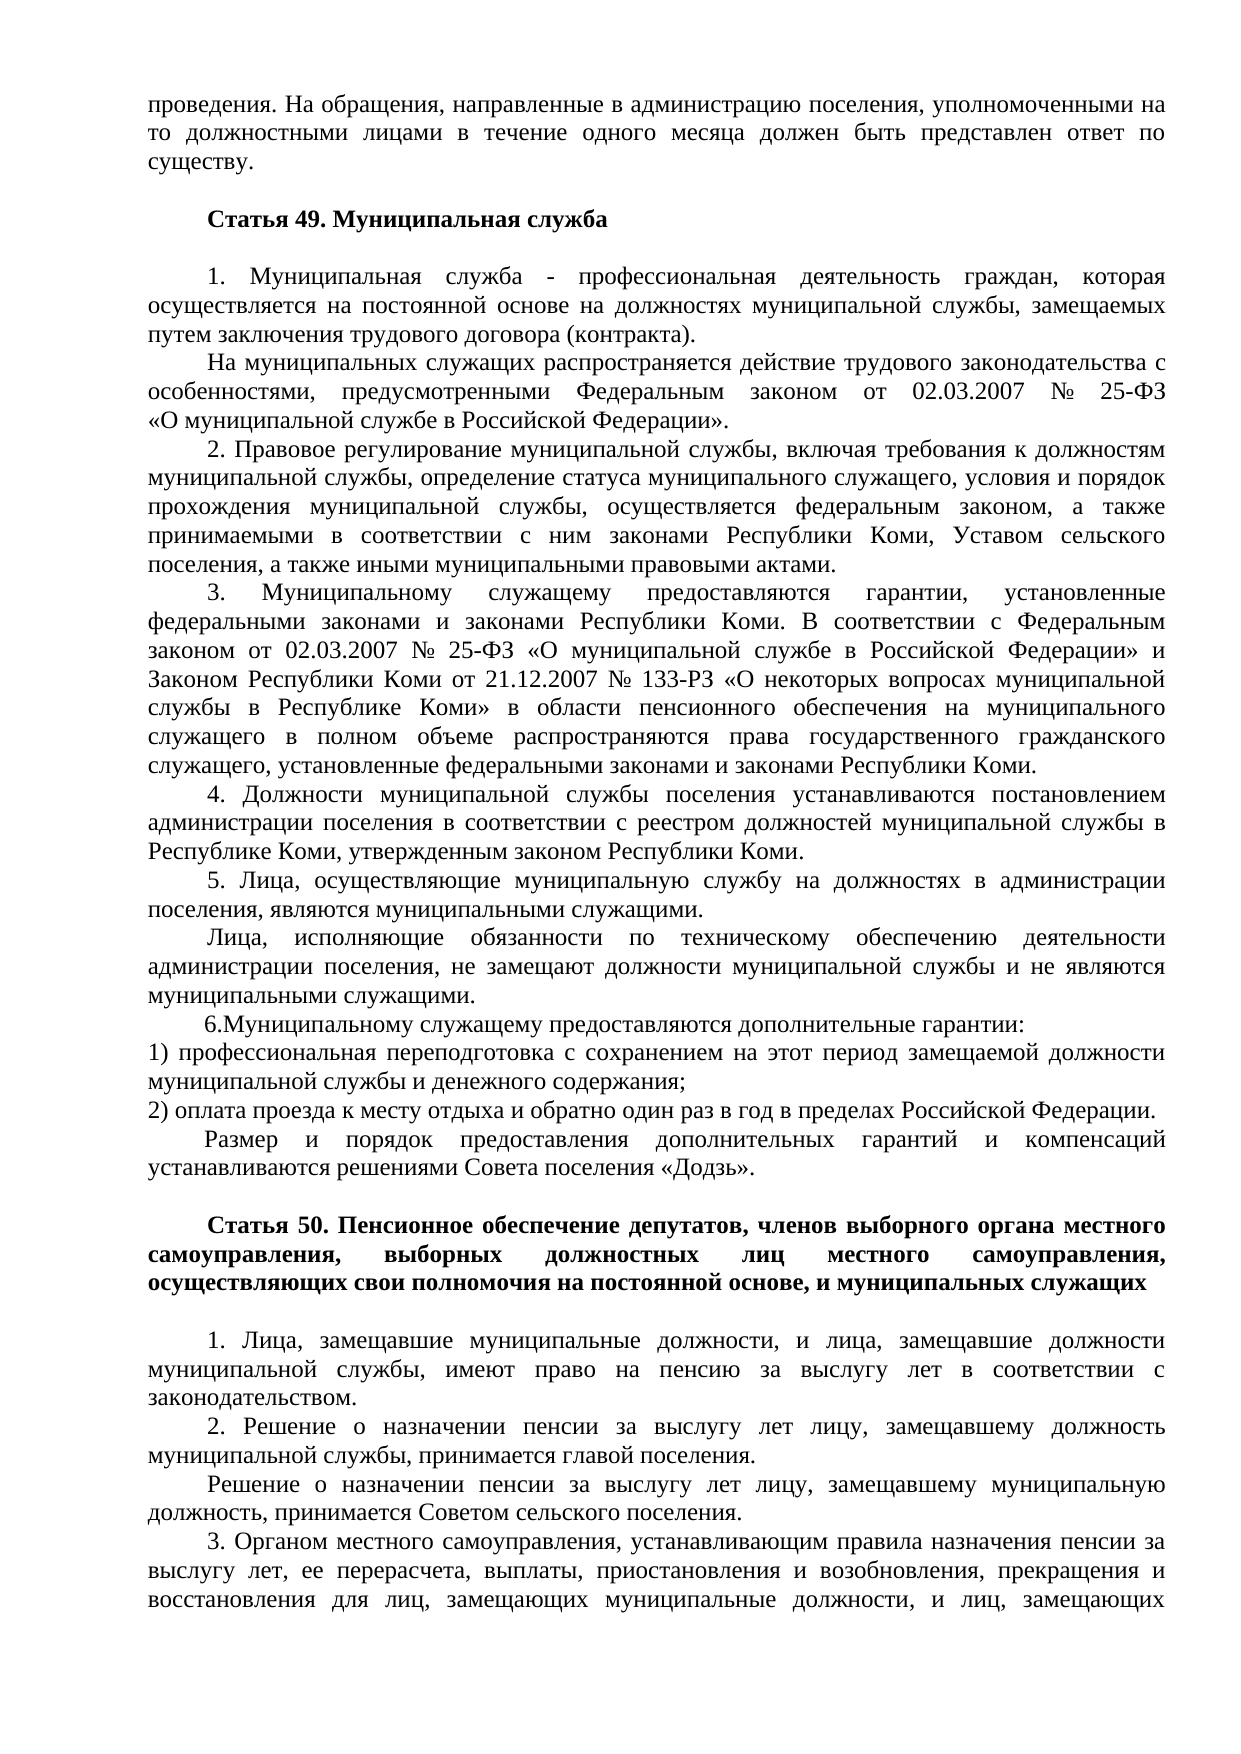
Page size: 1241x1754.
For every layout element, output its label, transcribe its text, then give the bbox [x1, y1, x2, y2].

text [148, 89, 1166, 175]
text 2. Решение о назначении пенсии за выслугу лет лицу, замещавшему должность муниципальной службы, принимается главой поселения. [148, 1411, 1166, 1469]
text 2. Правовое регулирование муниципальной службы, включая требования к должностям муниципальной службы, определение статуса муниципального служащего, условия и порядок прохождения муниципальной службы, осуществляется федеральным законом, а также принимаемыми в соответствии с ним законами Республики Коми, Уставом сельского поселения, а также иными муниципальными правовыми актами. [148, 434, 1166, 577]
text 5. Лица, осуществляющие муниципальную службу на должностях в администрации поселения, являются муниципальными служащими. [148, 865, 1166, 922]
text 1. Лица, замещавшие муниципальные должности, и лица, замещавшие должности муниципальной службы, имеют право на пенсию за выслугу лет в соответствии с законодательством. [148, 1325, 1166, 1411]
text Лица, исполняющие обязанности по техническому обеспечению деятельности администрации поселения, не замещают должности муниципальной службы и не являются муниципальными служащими. [148, 922, 1166, 1009]
text 3. Муниципальному служащему предоставляются гарантии, установленные федеральными законами и законами Республики Коми. В соответствии с Федеральным законом от 02.03.2007 № 25-ФЗ «О муниципальной службе в Российской Федерации» и Законом Республики Коми от 21.12.2007 № 133-РЗ «О некоторых вопросах муниципальной службы в Республике Коми» в области пенсионного обеспечения на муниципального служащего в полном объеме распространяются права государственного гражданского служащего, установленные федеральными законами и законами Республики Коми. [148, 577, 1166, 779]
text Размер и порядок предоставления дополнительных гарантий и компенсаций устанавливаются решениями Совета поселения «Додзь». [148, 1124, 1166, 1181]
text 1. Муниципальная служба - профессиональная деятельность граждан, которая осуществляется на постоянной основе на должностях муниципальной службы, замещаемых путем заключения трудового договора (контракта). [148, 261, 1166, 347]
text Решение о назначении пенсии за выслугу лет лицу, замещавшему муниципальную должность, принимается Советом сельского поселения. [148, 1469, 1166, 1526]
text 2) оплата проезда к месту отдыха и обратно один раз в год в пределах Российской Федерации. [148, 1095, 1166, 1124]
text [148, 1526, 1166, 1612]
text 1) профессиональная переподготовка с сохранением на этот период замещаемой должности муниципальной службы и денежного содержания; [148, 1037, 1166, 1095]
text Статья 49. Муниципальная служба [148, 204, 1166, 232]
text 4. Должности муниципальной службы поселения устанавливаются постановлением администрации поселения в соответствии с реестром должностей муниципальной службы в Республике Коми, утвержденным законом Республики Коми. [148, 779, 1166, 865]
text Статья 50. Пенсионное обеспечение депутатов, членов выборного органа местного самоуправления, выборных должностных лиц местного самоуправления, осуществляющих свои полномочия на постоянной основе, и муниципальных служащих [148, 1210, 1166, 1296]
text 6.Муниципальному служащему предоставляются дополнительные гарантии: [148, 1009, 1166, 1037]
text На муниципальных служащих распространяется действие трудового законодательства с особенностями, предусмотренными Федеральным законом от 02.03.2007 № 25-ФЗ «О муниципальной службе в Российской Федерации». [148, 347, 1166, 434]
